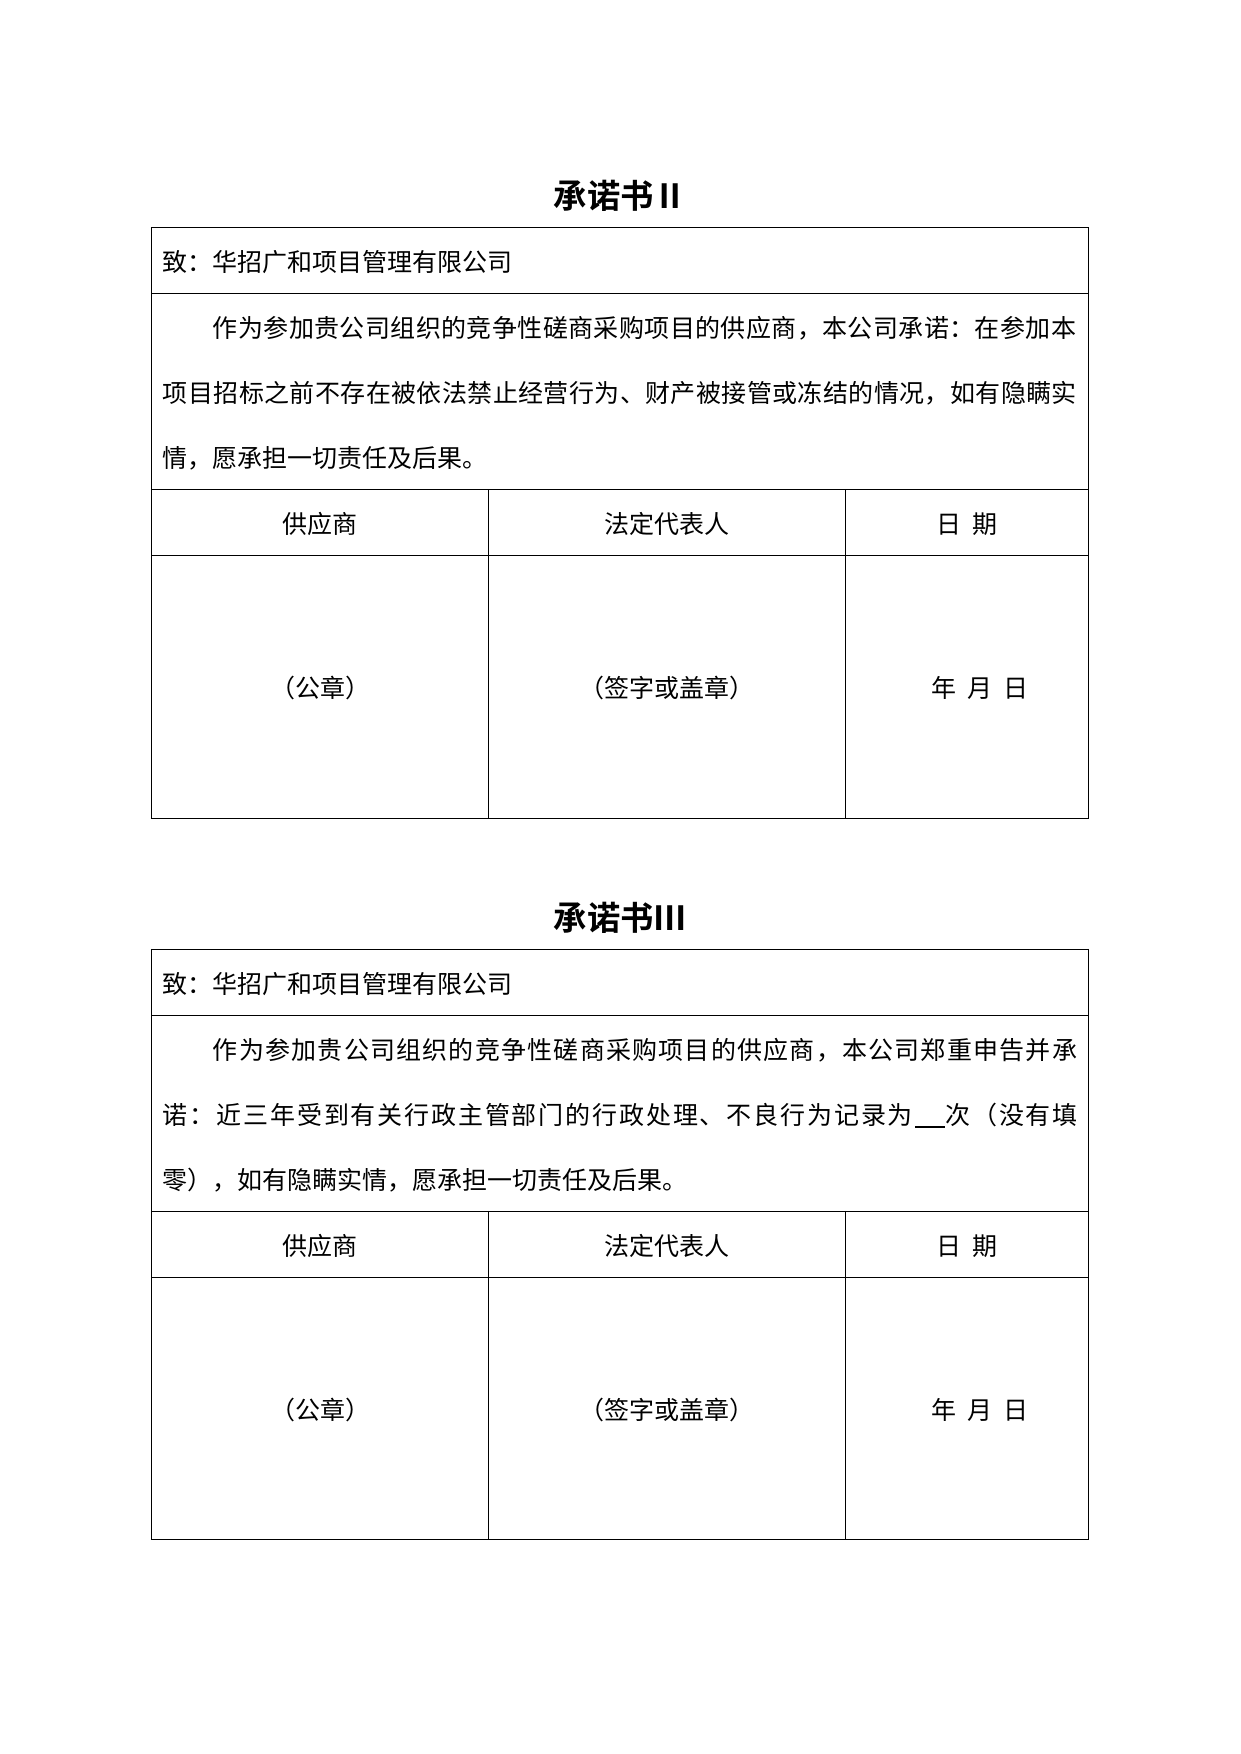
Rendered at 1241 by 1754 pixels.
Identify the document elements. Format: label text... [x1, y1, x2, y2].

table_cell （签字或盖章） [489, 556, 845, 818]
table_cell 日 期 [846, 490, 1088, 555]
table_cell 年 月 日 [846, 556, 1088, 818]
table_cell 法定代表人 [489, 1212, 845, 1277]
table_cell （签字或盖章） [489, 1278, 845, 1539]
table_cell 法定代表人 [489, 490, 845, 555]
table_cell 供应商 [152, 490, 488, 555]
table_header 致：华招广和项目管理有限公司 [152, 228, 1088, 293]
table_cell 作为参加贵公司组织的竞争性磋商采购项目的供应商，本公司郑重申告并承诺：近三年受到有关行政主管部门的行政处理、不良行为记录为 次（没有填零），如有隐瞒实情，愿承担一切责任及后果。 [152, 1016, 1088, 1211]
table_cell 供应商 [152, 1212, 488, 1277]
text 承诺书Ⅱ [148, 162, 1093, 227]
table_cell 日 期 [846, 1212, 1088, 1277]
table_cell （公章） [152, 556, 488, 818]
table_cell 作为参加贵公司组织的竞争性磋商采购项目的供应商，本公司承诺：在参加本项目招标之前不存在被依法禁止经营行为、财产被接管或冻结的情况，如有隐瞒实情，愿承担一切责任及后果。 [152, 294, 1088, 489]
table_header 致：华招广和项目管理有限公司 [152, 950, 1088, 1015]
table_cell （公章） [152, 1278, 488, 1539]
table_cell 年 月 日 [846, 1278, 1088, 1539]
text 承诺书Ⅲ [148, 884, 1093, 949]
